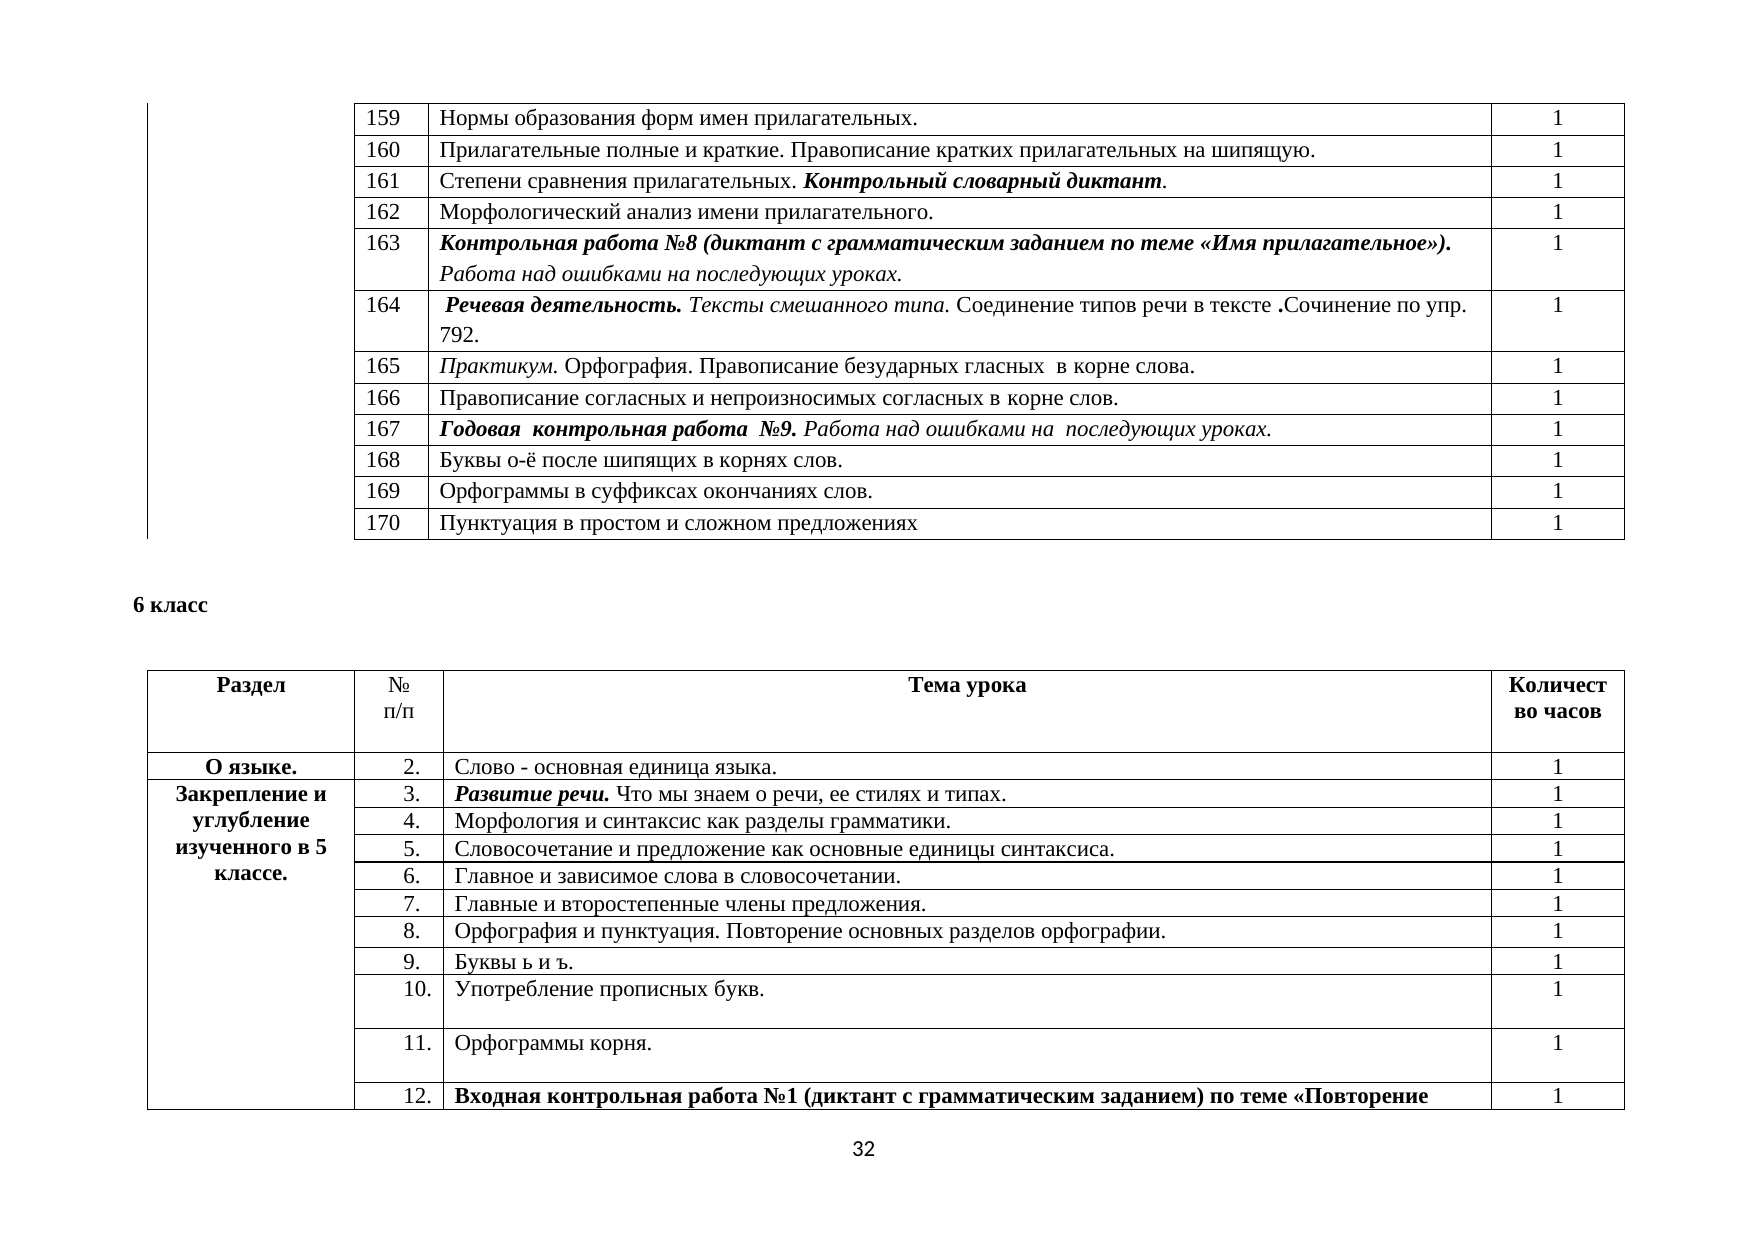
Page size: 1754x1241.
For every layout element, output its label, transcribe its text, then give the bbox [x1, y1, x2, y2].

table_cell [355, 835, 443, 861]
table_cell 1 [1492, 167, 1624, 197]
table_cell 170 [355, 509, 428, 539]
table_cell Степени сравнения прилагательных. Контрольный словарный диктант. [429, 167, 1491, 197]
table_cell 162 [355, 198, 428, 228]
table_cell Прилагательные полные и краткие. Правописание кратких прилагательных на шипящую. [429, 136, 1491, 166]
table_cell Орфография и пунктуация. Повторение основных разделов орфографии. [444, 917, 1491, 947]
table_cell Контрольная работа №8 (диктант с грамматическим заданием по теме «Имя прилагательное»). Работа над ошибками на последующих уроках. [429, 229, 1491, 290]
table_cell 1 [1492, 384, 1624, 414]
table_cell 168 [355, 446, 428, 476]
table_cell Нормы образования форм имен прилагательных. [429, 104, 1491, 134]
table_cell [355, 917, 443, 947]
table_cell Пунктуация в простом и сложном предложениях [429, 509, 1491, 539]
table_cell Главное и зависимое слова в словосочетании. [444, 863, 1491, 889]
table_cell 1 [1492, 415, 1624, 445]
table_cell 161 [355, 167, 428, 197]
table_cell 1 [1492, 948, 1624, 974]
text 6 класс [133, 591, 1564, 617]
table_cell Развитие речи. Что мы знаем о речи, ее стилях и типах. [444, 780, 1491, 807]
table_cell [355, 975, 443, 1028]
table_cell Закрепление и углубление изученного в 5 классе. [148, 780, 354, 1109]
table_cell 1 [1492, 198, 1624, 228]
table_cell 1 [1492, 291, 1624, 351]
table_cell Практикум. Орфография. Правописание безударных гласных в корне слова. [429, 352, 1491, 382]
table_cell 1 [1492, 835, 1624, 861]
table_cell 1 [1492, 446, 1624, 476]
table_cell 1 [1492, 104, 1624, 134]
table_cell [355, 1029, 443, 1082]
table_cell 1 [1492, 753, 1624, 779]
table_cell Буквы ь и ъ. [444, 948, 1491, 974]
table_cell 1 [1492, 1083, 1624, 1109]
table_cell 1 [1492, 352, 1624, 382]
table_cell 167 [355, 415, 428, 445]
table_cell Слово - основная единица языка. [444, 753, 1491, 779]
table_cell 1 [1492, 863, 1624, 889]
table_cell [355, 808, 443, 834]
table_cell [444, 1083, 1491, 1109]
table_cell Речевая деятельность. Тексты смешанного типа. Соединение типов речи в тексте .Сочинение по упр. 792. [429, 291, 1491, 351]
table_cell [355, 1083, 443, 1109]
table_cell 163 [355, 229, 428, 290]
table_cell Словосочетание и предложение как основные единицы синтаксиса. [444, 835, 1491, 861]
table_cell 1 [1492, 808, 1624, 834]
table_header Раздел [148, 671, 354, 752]
table_cell 1 [1492, 229, 1624, 290]
table_cell [355, 863, 443, 889]
table_cell 164 [355, 291, 428, 351]
table_cell 1 [1492, 975, 1624, 1028]
table_cell 1 [1492, 477, 1624, 507]
table_cell 1 [1492, 780, 1624, 807]
table_cell 1 [1492, 917, 1624, 947]
table_cell О языке. [148, 753, 354, 779]
table_cell [355, 948, 443, 974]
table_cell [355, 890, 443, 916]
table_cell Морфология и синтаксис как разделы грамматики. [444, 808, 1491, 834]
table_cell 169 [355, 477, 428, 507]
table_cell 1 [1492, 509, 1624, 539]
table_cell 159 [355, 104, 428, 134]
table_header Тема урока [444, 671, 1491, 752]
table_cell 1 [1492, 890, 1624, 916]
table_cell Годовая контрольная работа №9. Работа над ошибками на последующих уроках. [429, 415, 1491, 445]
table_header Количество часов [1492, 671, 1624, 752]
table_cell Морфологический анализ имени прилагательного. [429, 198, 1491, 228]
table_cell 1 [1492, 1029, 1624, 1082]
table_cell Правописание согласных и непроизносимых согласных в корне слов. [429, 384, 1491, 414]
table_cell Орфограммы корня. [444, 1029, 1491, 1082]
table_cell Главные и второстепенные члены предложения. [444, 890, 1491, 916]
table_cell 160 [355, 136, 428, 166]
table_cell Употребление прописных букв. [444, 975, 1491, 1028]
table_cell 1 [1492, 136, 1624, 166]
table_cell [355, 780, 443, 807]
table_cell Буквы о-ё после шипящих в корнях слов. [429, 446, 1491, 476]
table_header № п/п [355, 671, 443, 752]
table_cell 166 [355, 384, 428, 414]
table_cell [355, 753, 443, 779]
table_cell 165 [355, 352, 428, 382]
table_cell Орфограммы в суффиксах окончаниях слов. [429, 477, 1491, 507]
